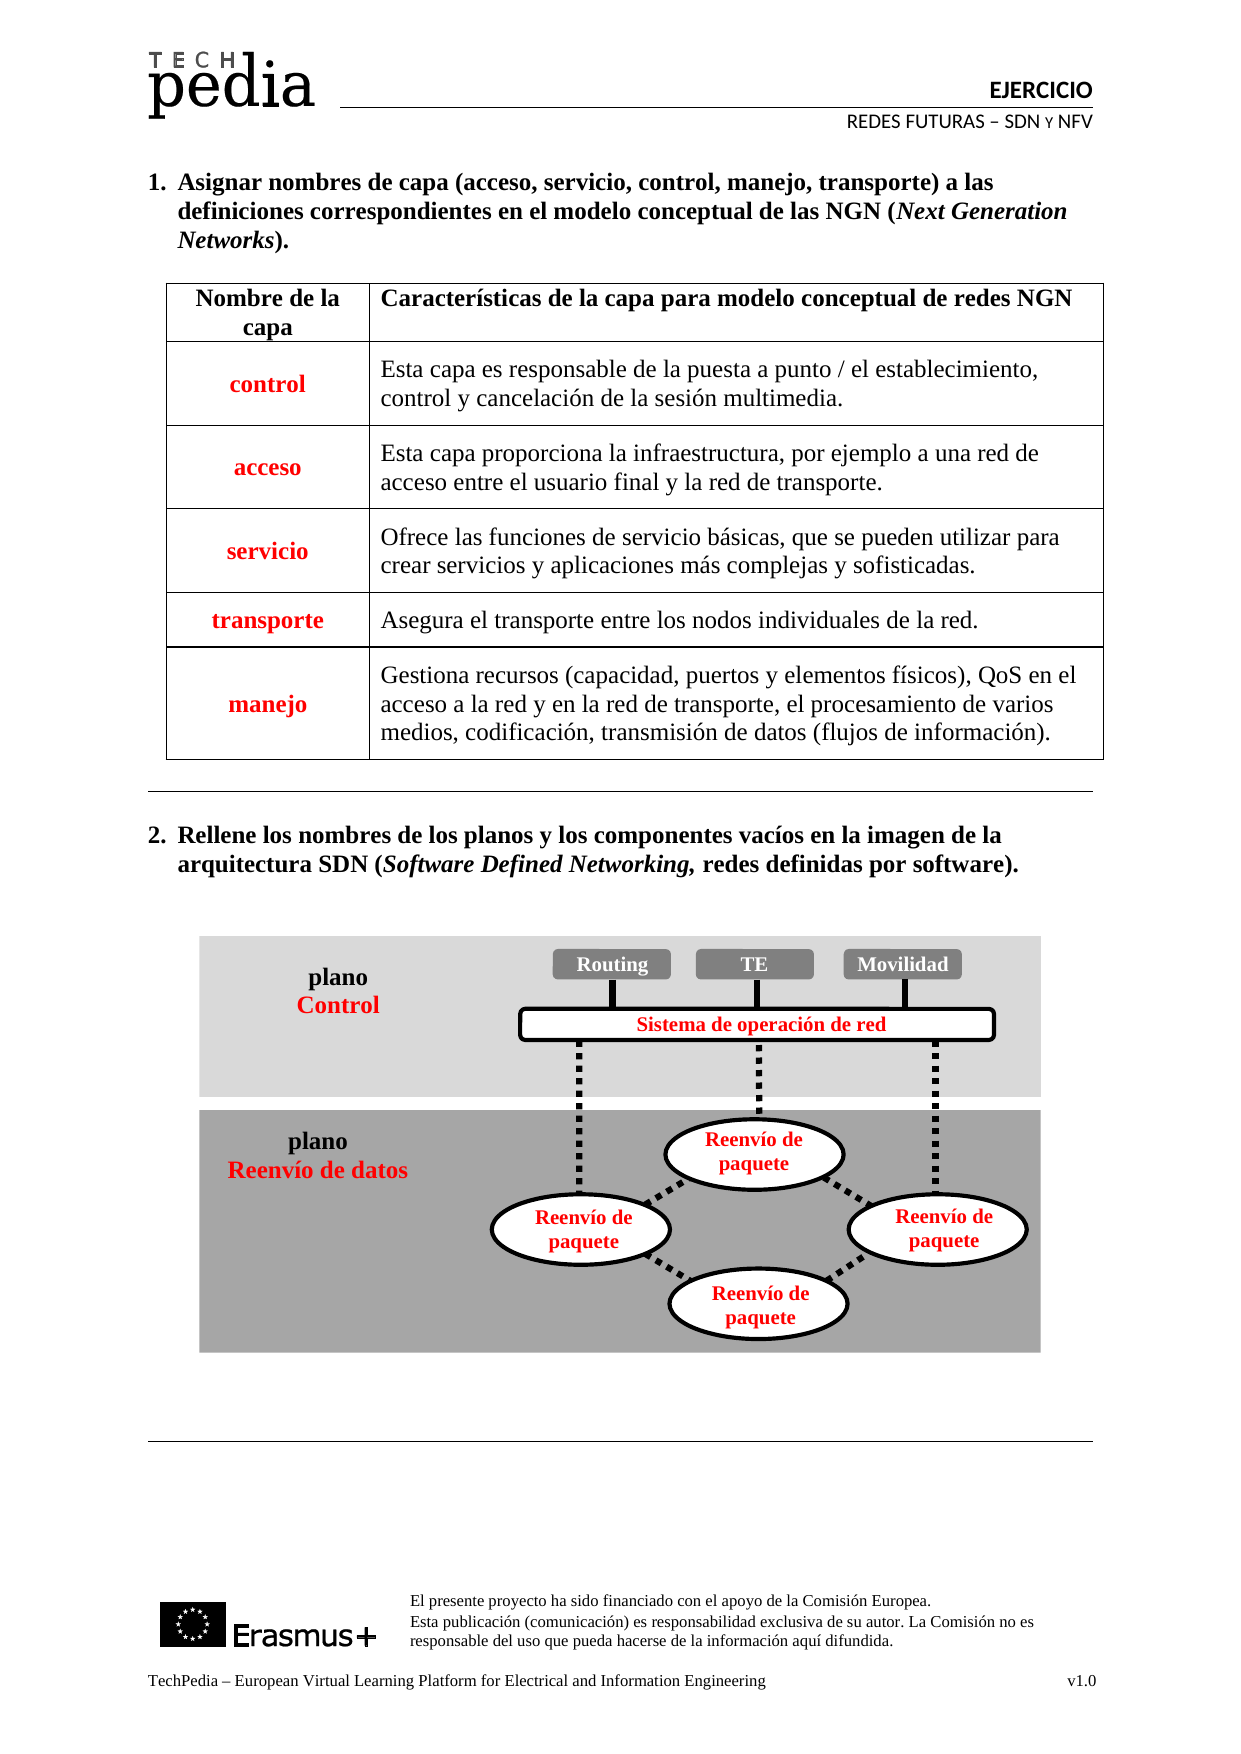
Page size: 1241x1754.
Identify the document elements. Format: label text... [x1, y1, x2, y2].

table_cell Esta capa proporciona la infraestructura, por ejemplo a una red de acceso entre el usuario final y la red de transporte. [370, 426, 1103, 508]
table_cell control [167, 342, 369, 424]
table_cell manejo [167, 648, 369, 759]
table_cell Asegura el transporte entre los nodos individuales de la red. [370, 593, 1103, 646]
table_cell transporte [167, 593, 369, 646]
table_cell servicio [167, 509, 369, 592]
table_cell Gestiona recursos (capacidad, puertos y elementos físicos), QoS en el acceso a la red y en la red de transporte, el procesamiento de varios medios, codificación, transmisión de datos (flujos de información). [370, 648, 1103, 759]
text Asignar nombres de capa (acceso, servicio, control, manejo, transporte) a las definiciones correspondientes en el modelo conceptual de las NGN (Next Generation Networks). [148, 167, 1093, 254]
table_header Características de la capa para modelo conceptual de redes NGN [370, 284, 1103, 341]
table_cell Ofrece las funciones de servicio básicas, que se pueden utilizar para crear servicios y aplicaciones más complejas y sofisticadas. [370, 509, 1103, 592]
table_cell acceso [167, 426, 369, 508]
text Rellene los nombres de los planos y los componentes vacíos en la imagen de la arquitectura SDN (Software Defined Networking, redes definidas por software). [148, 820, 1093, 878]
table_header Nombre de la capa [167, 284, 369, 341]
table_cell Esta capa es responsable de la puesta a punto / el establecimiento, control y cancelación de la sesión multimedia. [370, 342, 1103, 424]
